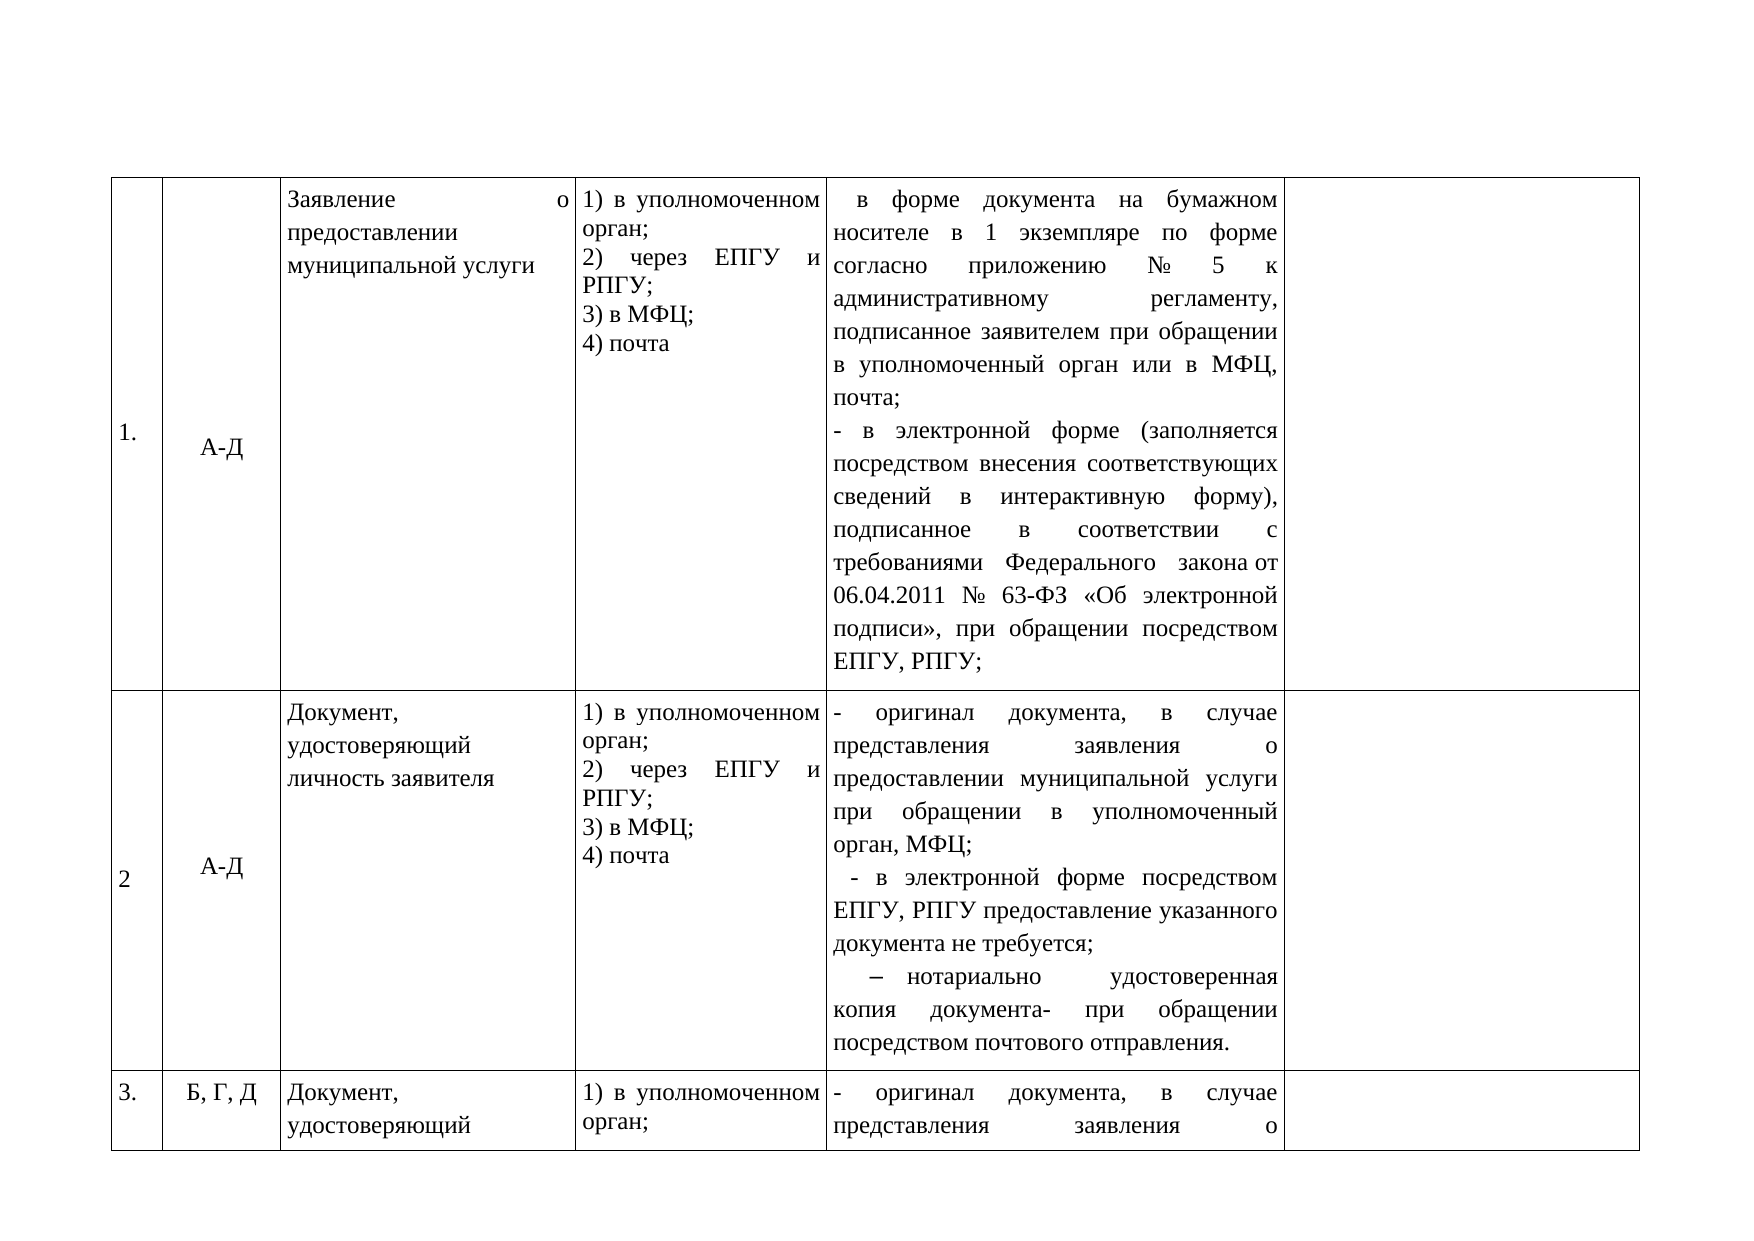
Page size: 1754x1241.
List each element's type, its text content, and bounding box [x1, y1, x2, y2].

table_cell 1) в уполномоченном орган; 2) через ЕПГУ и РПГУ; 3) в МФЦ; 4) почта [576, 178, 826, 690]
table_cell [1285, 1071, 1639, 1149]
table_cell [827, 1071, 1284, 1149]
table_cell 2 [112, 691, 162, 1070]
table_cell [1285, 691, 1639, 1070]
table_cell Документ, удостоверяющий личность заявителя [281, 691, 575, 1070]
table_cell 3. [112, 1071, 162, 1149]
table_cell Заявление о предоставлении муниципальной услуги [281, 178, 575, 690]
table_cell [1285, 178, 1639, 690]
table_cell А-Д [163, 178, 280, 690]
table_cell А-Д [163, 691, 280, 1070]
table_cell в форме документа на бумажном носителе в 1 экземпляре по форме согласно приложению № 5 к административному регламенту, подписанное заявителем при обращении в уполномоченный орган или в МФЦ, почта; - в электронной форме (заполняется посредством внесения соответствующих сведений в интерактивную форму), подписанное в соответствии с требованиями Федерального закона от 06.04.2011 № 63-ФЗ «Об электронной подписи», при обращении посредством ЕПГУ, РПГУ; [827, 178, 1284, 690]
table_cell Б, Г, Д [163, 1071, 280, 1149]
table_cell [281, 1071, 575, 1149]
table_cell 1) в уполномоченном орган; 2) через ЕПГУ и РПГУ; 3) в МФЦ; 4) почта [576, 691, 826, 1070]
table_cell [576, 1071, 826, 1149]
table_cell 1. [112, 178, 162, 690]
